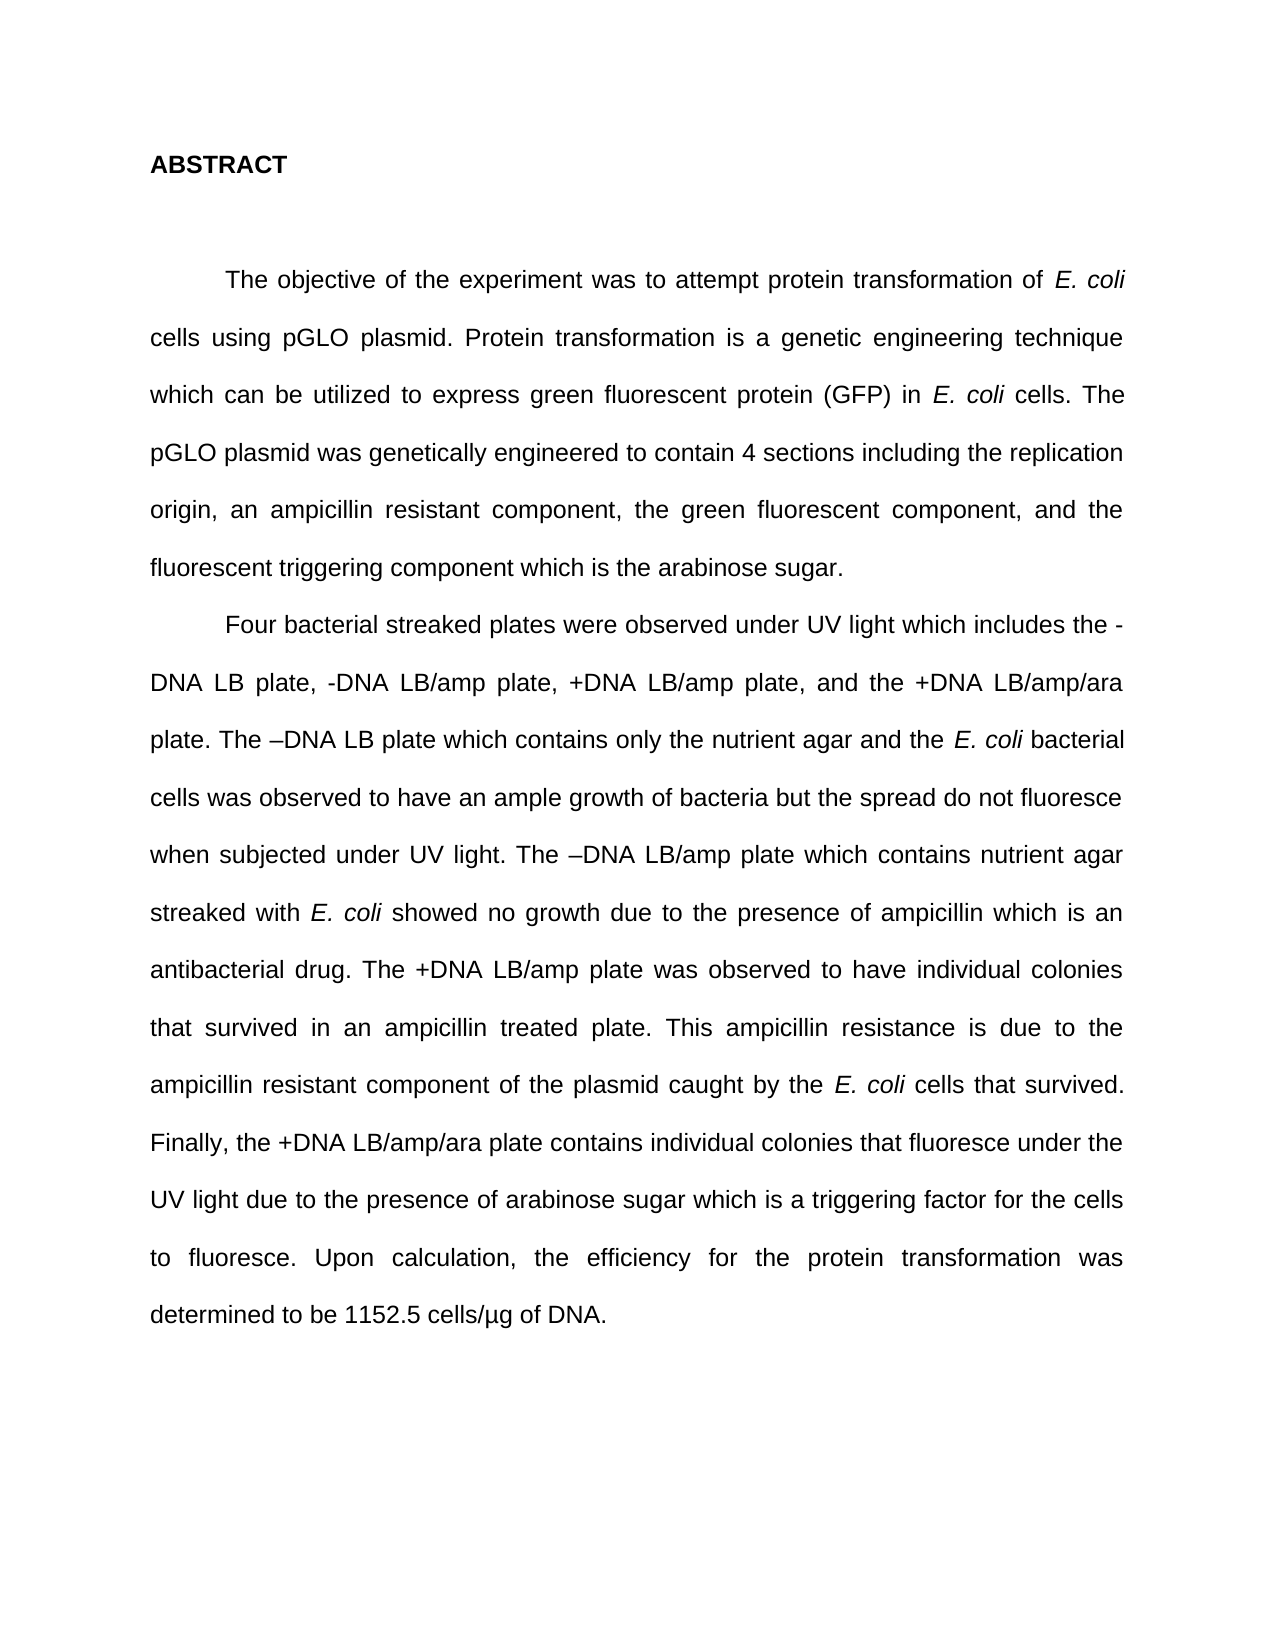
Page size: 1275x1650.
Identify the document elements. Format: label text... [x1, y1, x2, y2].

text The objective of the experiment was to attempt protein transformation of E. coli cells using pGLO plasmid. Protein transformation is a genetic engineering technique which can be utilized to express green fluorescent protein (GFP) in E. coli cells. The pGLO plasmid was genetically engineered to contain 4 sections including the replication origin, an ampicillin resistant component, the green fluorescent component, and the fluorescent triggering component which is the arabinose sugar. [150, 265, 1125, 581]
text Four bacterial streaked plates were observed under UV light which includes the -DNA LB plate, -DNA LB/amp plate, +DNA LB/amp plate, and the +DNA LB/amp/ara plate. The –DNA LB plate which contains only the nutrient agar and the E. coli bacterial cells was observed to have an ample growth of bacteria but the spread do not fluoresce when subjected under UV light. The –DNA LB/amp plate which contains nutrient agar streaked with E. coli showed no growth due to the presence of ampicillin which is an antibacterial drug. The +DNA LB/amp plate was observed to have individual colonies that survived in an ampicillin treated plate. This ampicillin resistance is due to the ampicillin resistant component of the plasmid caught by the E. coli cells that survived. Finally, the +DNA LB/amp/ara plate contains individual colonies that fluoresce under the UV light due to the presence of arabinose sugar which is a triggering factor for the cells to fluoresce. Upon calculation, the efficiency for the protein transformation was determined to be 1152.5 cells/µg of DNA. [150, 610, 1125, 1329]
text ABSTRACT [150, 150, 1125, 179]
